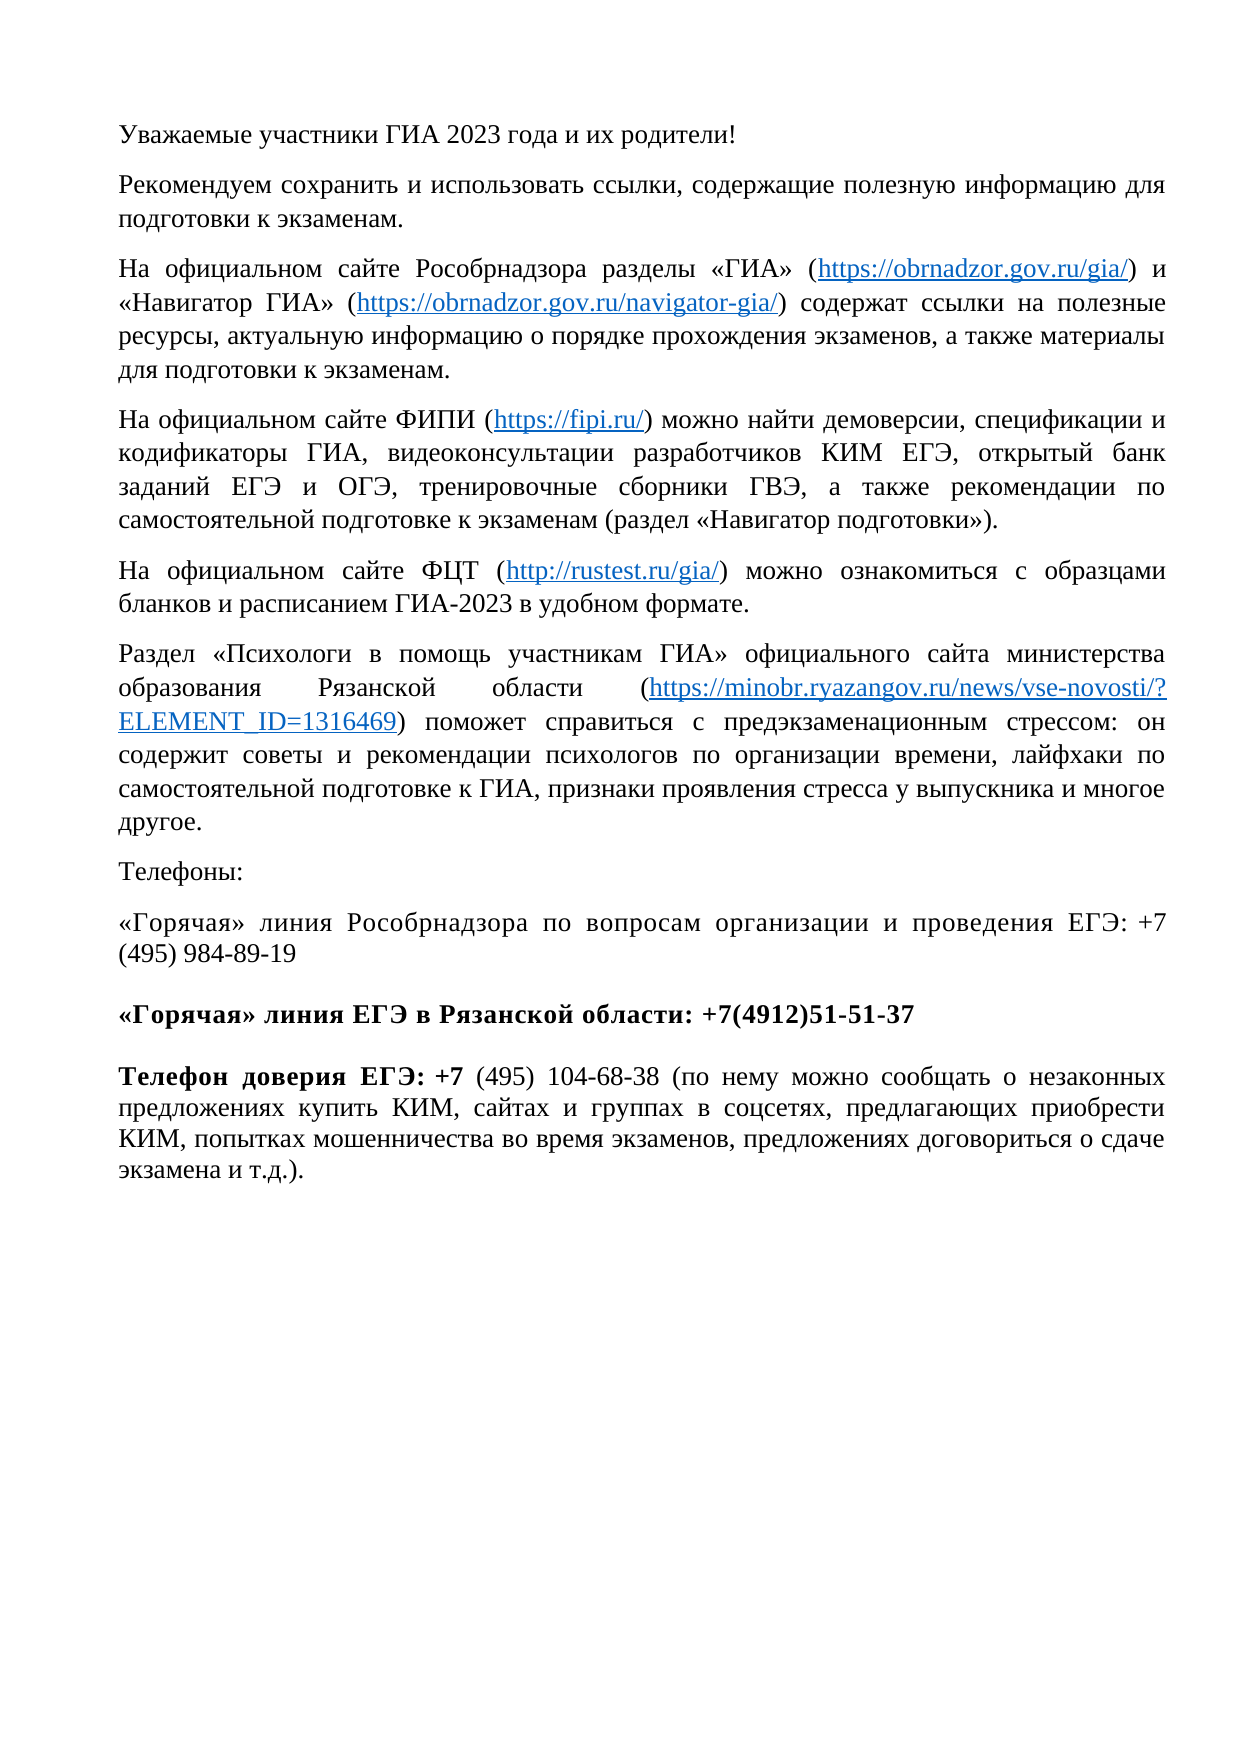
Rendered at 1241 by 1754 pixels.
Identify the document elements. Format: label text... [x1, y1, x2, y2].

subtitle Телефон доверия ЕГЭ: +7 (495) 104-68-38 (по нему можно сообщать о незаконных предложениях купить КИМ, сайтах и группах в соцсетях, предлагающих приобрести КИМ, попытках мошенничества во время экзаменов, предложениях договориться о сдаче экзамена и т.д.). [118, 1060, 1167, 1184]
text «Горячая» линия Рособрнадзора по вопросам организации и проведения ЕГЭ: +7 (495) 984-89-19 [118, 906, 1167, 968]
text Уважаемые участники ГИА 2023 года и их родители! [118, 118, 1167, 149]
text На официальном сайте ФИПИ (https://fipi.ru/) можно найти демоверсии, спецификации и кодификаторы ГИА, видеоконсультации разработчиков КИМ ЕГЭ, открытый банк заданий ЕГЭ и ОГЭ, тренировочные сборники ГВЭ, а также рекомендации по самостоятельной подготовке к экзаменам (раздел «Навигатор подготовки»). [118, 403, 1167, 535]
text На официальном сайте Рособрнадзора разделы «ГИА» (https://obrnadzor.gov.ru/gia/) и «Навигатор ГИА» (https://obrnadzor.gov.ru/navigator-gia/) содержат ссылки на полезные ресурсы, актуальную информацию о порядке прохождения экзаменов, а также материалы для подготовки к экзаменам. [118, 252, 1167, 319]
text На официальном сайте ФЦТ (http://rustest.ru/gia/) можно ознакомиться с образцами бланков и расписанием ГИА-2023 в удобном формате. [118, 554, 1167, 618]
text Раздел «Психологи в помощь участникам ГИА» официального сайта министерства образования Рязанской области (https://minobr.ryazangov.ru/news/vse-novosti/?ELEMENT_ID=1316469) поможет справиться с предэкзаменационным стрессом: он содержит советы и рекомендации психологов по организации времени, лайфхаки по самостоятельной подготовке к ГИА, признаки проявления стресса у выпускника и многое другое. [118, 637, 1167, 836]
subtitle «Горячая» линия ЕГЭ в Рязанской области: +7(4912)51-51-37 [118, 998, 1167, 1029]
text Рекомендуем сохранить и использовать ссылки, содержащие полезную информацию для подготовки к экзаменам. [118, 168, 1167, 233]
text На официальном сайте Рособрнадзора разделы «ГИА» (https://obrnadzor.gov.ru/gia/) и «Навигатор ГИА» (https://obrnadzor.gov.ru/navigator-gia/) содержат ссылки на полезные ресурсы, актуальную информацию о порядке прохождения экзаменов, а также материалы для подготовки к экзаменам. [118, 350, 1167, 384]
text Телефоны: [118, 855, 1167, 887]
